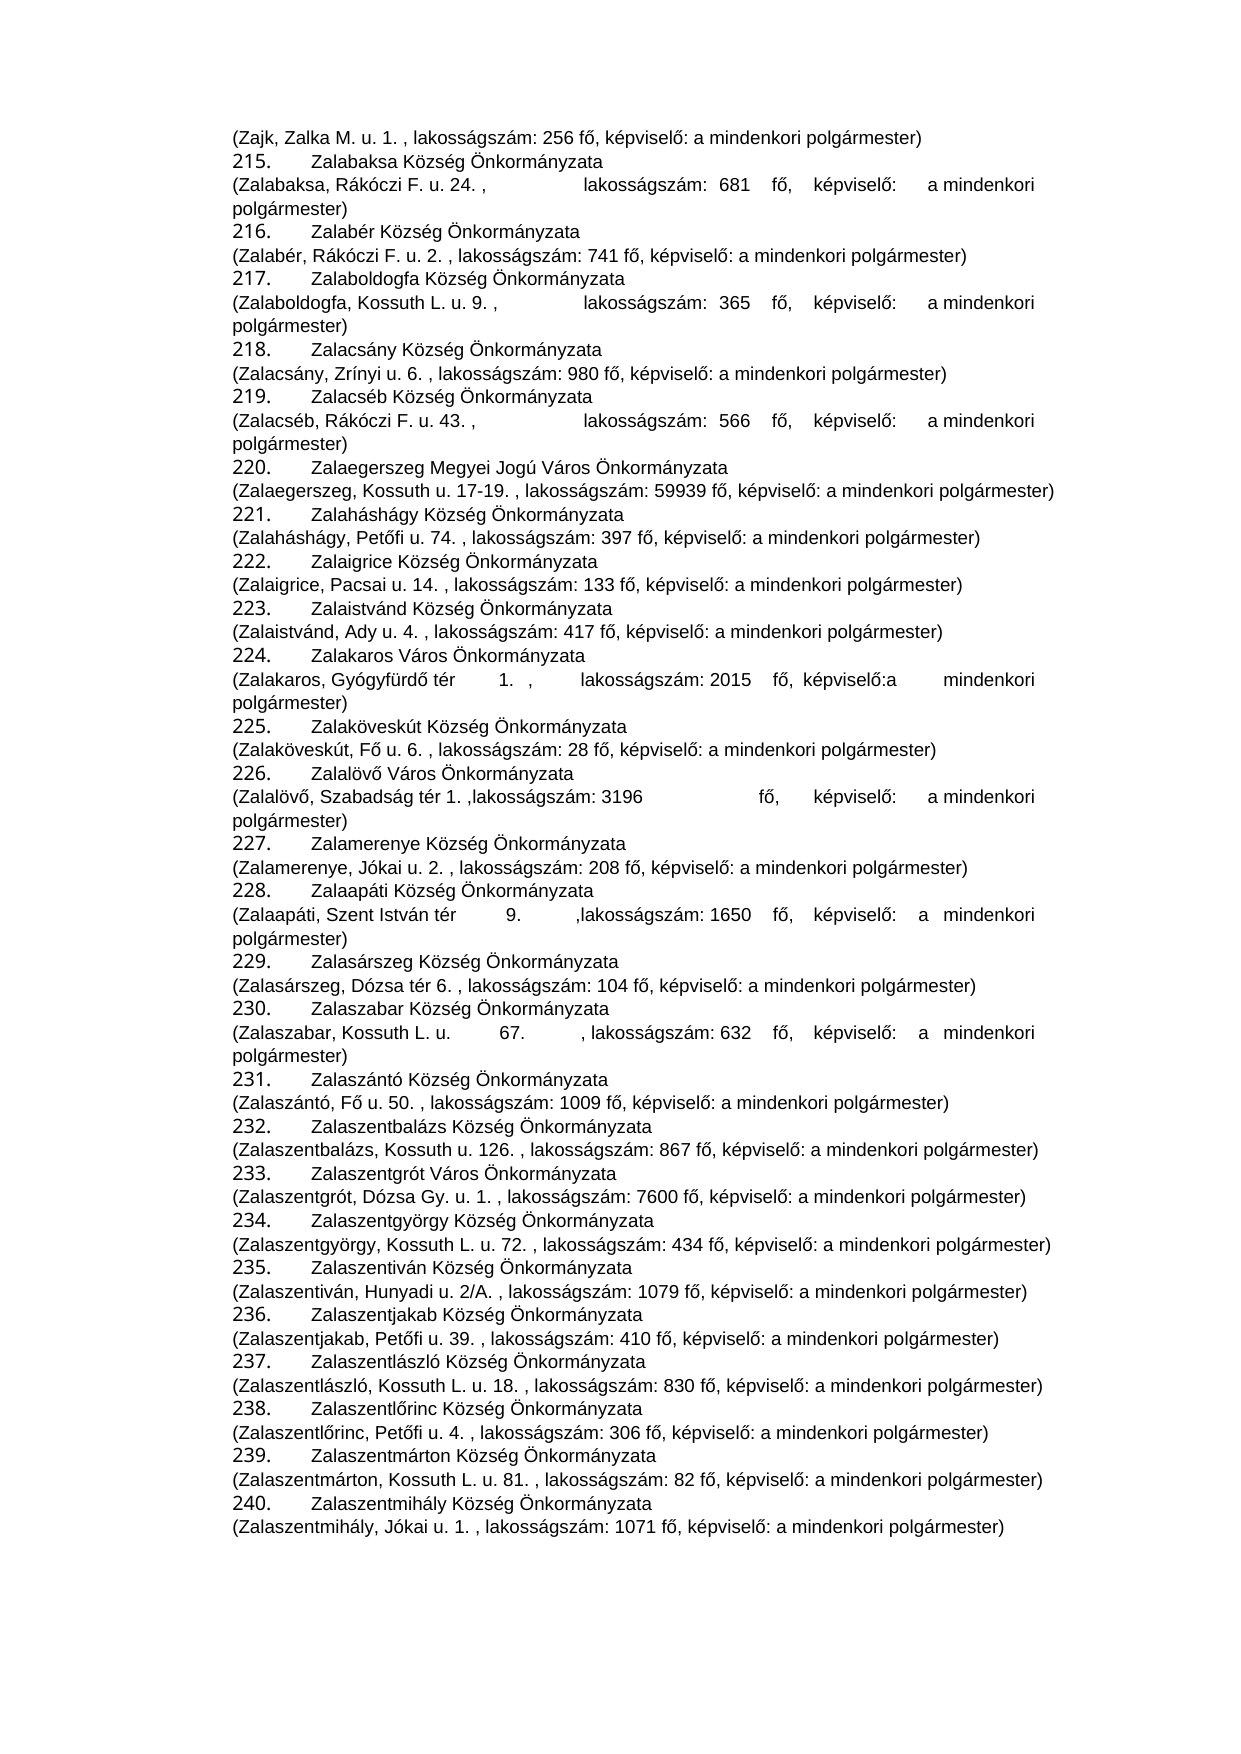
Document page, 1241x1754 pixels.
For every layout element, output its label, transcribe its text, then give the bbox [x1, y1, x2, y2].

text (Zalaszentbalázs, Kossuth u. 126. , lakosságszám: 867 fő, képviselő: a mindenkori polgármester) [232, 1138, 1128, 1162]
list Zalaistvánd Község Önkormányzata [232, 597, 1130, 620]
text (Zalaszentlászló, Kossuth L. u. 18. , lakosságszám: 830 fő, képviselő: a mindenkori polgármester) [232, 1373, 1128, 1397]
list Zalaháshágy Község Önkormányzata [232, 502, 1130, 526]
list Zalaapáti Község Önkormányzata [232, 879, 1130, 903]
text (Zalaszentgrót, Dózsa Gy. u. 1. , lakosságszám: 7600 fő, képviselő: a mindenkori polgármester) [232, 1185, 1128, 1209]
list Zalalövő Város Önkormányzata [232, 761, 1130, 785]
list Zalasárszeg Község Önkormányzata [232, 950, 1130, 973]
text (Zalaháshágy, Petőfi u. 74. , lakosságszám: 397 fő, képviselő: a mindenkori polgármester) [232, 526, 1130, 549]
text polgármester) [232, 926, 1130, 950]
text (Zalasárszeg, Dózsa tér 6. , lakosságszám: 104 fő, képviselő: a mindenkori polgármester) [232, 973, 1130, 997]
text (Zalaistvánd, Ady u. 4. , lakosságszám: 417 fő, képviselő: a mindenkori polgármester) [232, 620, 1130, 644]
text (Zalaboldogfa, Kossuth L. u. 9. , lakosságszám: 365 fő, képviselő: a mindenkori [232, 291, 1130, 314]
text (Zalalövő, Szabadság tér 1. , lakosságszám: 3196 fő, képviselő: a mindenkori [232, 785, 1130, 808]
text polgármester) [232, 432, 1130, 455]
text polgármester) [232, 691, 1130, 714]
list Zalaszentbalázs Község Önkormányzata [232, 1114, 1130, 1138]
text (Zalabaksa, Rákóczi F. u. 24. , lakosságszám: 681 fő, képviselő: a mindenkori [232, 173, 1130, 196]
text (Zalaszentmárton, Kossuth L. u. 81. , lakosságszám: 82 fő, képviselő: a mindenkori polgármester) [232, 1468, 1128, 1491]
text (Zalaszentlőrinc, Petőfi u. 4. , lakosságszám: 306 fő, képviselő: a mindenkori polgármester) [232, 1421, 1128, 1444]
text polgármester) [232, 314, 1130, 338]
list Zalamerenye Község Önkormányzata [232, 832, 1130, 856]
text (Zalaigrice, Pacsai u. 14. , lakosságszám: 133 fő, képviselő: a mindenkori polgármester) [232, 573, 1130, 597]
text (Zalacsány, Zrínyi u. 6. , lakosságszám: 980 fő, képviselő: a mindenkori polgármester) [232, 361, 1130, 385]
text (Zalaszentiván, Hunyadi u. 2/A. , lakosságszám: 1079 fő, képviselő: a mindenkori polgármester) [232, 1279, 1128, 1303]
list Zalaszántó Község Önkormányzata [232, 1067, 1130, 1091]
list Zalabér Község Önkormányzata [232, 220, 1130, 243]
list Zalaszentmárton Község Önkormányzata [232, 1444, 1130, 1468]
text (Zalaszentgyörgy, Kossuth L. u. 72. , lakosságszám: 434 fő, képviselő: a mindenkori polgármester) [232, 1232, 1128, 1256]
text (Zalaszentjakab, Petőfi u. 39. , lakosságszám: 410 fő, képviselő: a mindenkori polgármester) [232, 1326, 1128, 1350]
text (Zalaköveskút, Fő u. 6. , lakosságszám: 28 fő, képviselő: a mindenkori polgármester) [232, 738, 1130, 761]
list Zalacséb Község Önkormányzata [232, 385, 1130, 408]
list Zalaszentiván Község Önkormányzata [232, 1256, 1130, 1279]
list Zalaszentjakab Község Önkormányzata [232, 1303, 1130, 1326]
text (Zajk, Zalka M. u. 1. , lakosságszám: 256 fő, képviselő: a mindenkori polgármester) [232, 126, 1130, 149]
text (Zalaszentmihály, Jókai u. 1. , lakosságszám: 1071 fő, képviselő: a mindenkori polgármester) [232, 1515, 1128, 1538]
list Zalaigrice Község Önkormányzata [232, 549, 1130, 573]
list Zalaszentgrót Város Önkormányzata [232, 1162, 1130, 1185]
list Zalaszabar Község Önkormányzata [232, 997, 1130, 1020]
text polgármester) [232, 808, 1130, 832]
list Zalacsány Község Önkormányzata [232, 338, 1130, 361]
text (Zalabér, Rákóczi F. u. 2. , lakosságszám: 741 fő, képviselő: a mindenkori polgármester) [232, 243, 1130, 267]
text (Zalamerenye, Jókai u. 2. , lakosságszám: 208 fő, képviselő: a mindenkori polgármester) [232, 856, 1130, 879]
list Zalaszentmihály Község Önkormányzata [232, 1491, 1130, 1515]
text (Zalaegerszeg, Kossuth u. 17-19. , lakosságszám: 59939 fő, képviselő: a mindenkori polgármester) [232, 479, 1128, 502]
text (Zalaapáti, Szent István tér 9. ,lakosságszám: 1650 fő, képviselő: a mindenkori [232, 903, 1130, 926]
text polgármester) [232, 1044, 1130, 1067]
list Zalabaksa Község Önkormányzata [232, 149, 1130, 173]
text (Zalaszabar, Kossuth L. u. 67. , lakosságszám: 632 fő, képviselő: a mindenkori [232, 1020, 1130, 1044]
text polgármester) [232, 196, 1130, 220]
list Zalaszentgyörgy Község Önkormányzata [232, 1209, 1130, 1232]
list Zalakaros Város Önkormányzata [232, 644, 1130, 667]
list Zalaboldogfa Község Önkormányzata [232, 267, 1130, 291]
text (Zalaszántó, Fő u. 50. , lakosságszám: 1009 fő, képviselő: a mindenkori polgármester) [232, 1091, 1130, 1114]
text (Zalacséb, Rákóczi F. u. 43. , lakosságszám: 566 fő, képviselő: a mindenkori [232, 408, 1130, 432]
list Zalaköveskút Község Önkormányzata [232, 714, 1130, 738]
text (Zalakaros, Gyógyfürdő tér 1. , lakosságszám: 2015 fő, képviselő:a mindenkori [232, 667, 1130, 691]
list Zalaegerszeg Megyei Jogú Város Önkormányzata [232, 455, 1130, 479]
list Zalaszentlászló Község Önkormányzata [232, 1350, 1130, 1373]
list Zalaszentlőrinc Község Önkormányzata [232, 1397, 1130, 1421]
